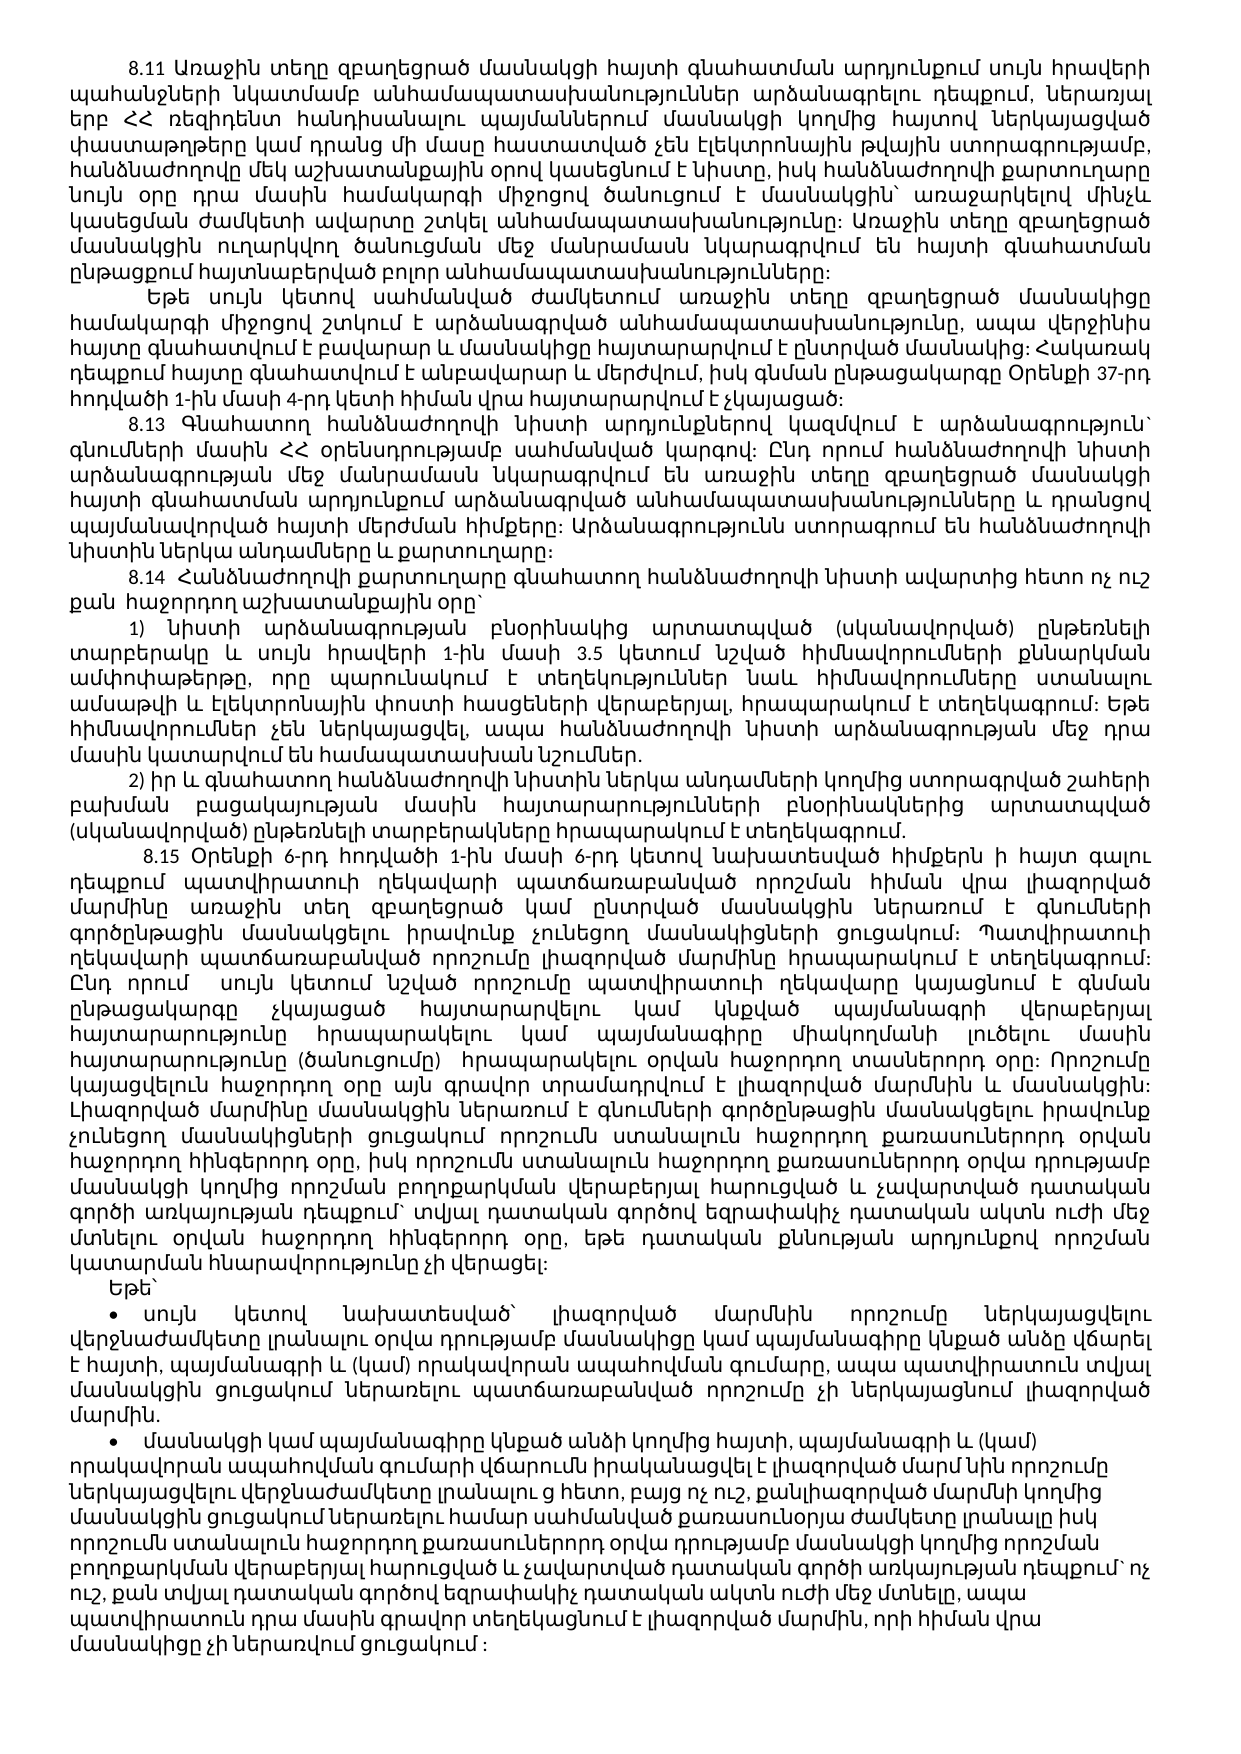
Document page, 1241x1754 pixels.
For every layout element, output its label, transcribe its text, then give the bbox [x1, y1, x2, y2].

text 1) նիստի արձանագրության բնօրինակից արտատպված (սկանավորված) ընթեռնելի տարբերակը և սույն հրավերի 1-ին մասի 3.5 կետում նշված հիմնավորումների քննարկման ամփոփաթերթը, որը պարունակում է տեղեկություններ նաև հիմնավորումները ստանալու ամսաթվի և էլեկտրոնային փոստի հասցեների վերաբերյալ, հրապարակում է տեղեկագրում: Եթե հիմնավորումներ չեն ներկայացվել, ապա հանձնաժողովի նիստի արձանագրության մեջ դրա մասին կատարվում են համապատասխան նշումներ. [69, 615, 1152, 767]
text Եթե սույն կետով սահմանված ժամկետում առաջին տեղը զբաղեցրած մասնակիցը համակարգի միջոցով շտկում է արձանագրված անհամապատասխանությունը, ապա վերջինիս հայտը գնահատվում է բավարար և մասնակիցը հայտարարվում է ընտրված մասնակից: Հակառակ դեպքում հայտը գնահատվում է անբավարար և մերժվում, իսկ գնման ընթացակարգը Օրենքի 37-րդ հոդվածի 1-ին մասի 4-րդ կետի հիման վրա հայտարարվում է չկայացած: [69, 284, 1152, 411]
text 2) իր և գնահատող հանձնաժողովի նիստին ներկա անդամների կողմից ստորագրված շահերի բախման բացակայության մասին հայտարարությունների բնօրինակներից արտատպված (սկանավորված) ընթեռնելի տարբերակները հրապարակում է տեղեկագրում. [69, 767, 1152, 843]
text 8.15 Օրենքի 6-րդ հոդվածի 1-ին մասի 6-րդ կետով նախատեսված հիմքերն ի հայտ գալու դեպքում պատվիրատուի ղեկավարի պատճառաբանված որոշման հիման վրա լիազորված մարմինը առաջին տեղ զբաղեցրած կամ ընտրված մասնակցին ներառում է գնումների գործընթացին մասնակցելու իրավունք չունեցող մասնակիցների ցուցակում։ Պատվիրատուի ղեկավարի պատճառաբանված որոշումը լիազորված մարմինը հրապարակում է տեղեկագրում: Ընդ որում սույն կետում նշված որոշումը պատվիրատուի ղեկավարը կայացնում է գնման ընթացակարգը չկայացած հայտարարվելու կամ կնքված պայմանագրի վերաբերյալ հայտարարությունը հրապարակելու կամ պայմանագիրը միակողմանի լուծելու մասին հայտարարությունը (ծանուցումը) հրապարակելու օրվան հաջորդող տասներորդ օրը: Որոշումը կայացվելուն հաջորդող օրը այն գրավոր տրամադրվում է լիազորված մարմնին և մասնակցին: Լիազորված մարմինը մասնակցին ներառում է գնումների գործընթացին մասնակցելու իրավունք չունեցող մասնակիցների ցուցակում որոշումն ստանալուն հաջորդող քառասուներորդ օրվան հաջորդող հինգերորդ օրը, իսկ որոշումն ստանալուն հաջորդող քառասուներորդ օրվա դրությամբ մասնակցի կողմից որոշման բողոքարկման վերաբերյալ հարուցված և չավարտված դատական գործի առկայության դեպքում` տվյալ դատական գործով եզրափակիչ դատական ակտն ուժի մեջ մտնելու օրվան հաջորդող հինգերորդ օրը, եթե դատական քննության արդյունքով որոշման կատարման հնարավորությունը չի վերացել: [69, 843, 1152, 1276]
text • սույն կետով նախատեսված՝ լիազորված մարմնին որոշումը ներկայացվելու վերջնաժամկետը լրանալու օրվա դրությամբ մասնակիցը կամ պայմանագիրը կնքած անձը վճարել է հայտի, պայմանագրի և (կամ) որակավորան ապահովման գումարը, ապա պատվիրատուն տվյալ մասնակցին ցուցակում ներառելու պատճառաբանված որոշումը չի ներկայացնում լիազորված մարմին. [69, 1301, 1152, 1428]
text 8.13 Գնահատող հանձնաժողովի նիստի արդյունքներով կազմվում է արձանագրություն` գնումների մասին ՀՀ օրենսդրությամբ սահմանված կարգով: Ընդ որում հանձնաժողովի նիստի արձանագրության մեջ մանրամասն նկարագրվում են առաջին տեղը զբաղեցրած մասնակցի հայտի գնահատման արդյունքում արձանագրված անհամապատասխանությունները և դրանցով պայմանավորված հայտի մերժման հիմքերը: Արձանագրությունն ստորագրում են հանձնաժողովի նիստին ներկա անդամները և քարտուղարը։ [69, 411, 1152, 564]
text 8.11 Առաջին տեղը զբաղեցրած մասնակցի հայտի գնահատման արդյունքում սույն հրավերի պահանջների նկատմամբ անհամապատասխանություններ արձանագրելու դեպքում, ներառյալ երբ ՀՀ ռեզիդենտ հանդիսանալու պայմաններում մասնակցի կողմից հայտով ներկայացված փաստաթղթերը կամ դրանց մի մասը հաստատված չեն էլեկտրոնային թվային ստորագրությամբ, հանձնաժողովը մեկ աշխատանքային օրով կասեցնում է նիստը, իսկ հանձնաժողովի քարտուղարը նույն օրը դրա մասին համակարգի միջոցով ծանուցում է մասնակցին՝ առաջարկելով մինչև կասեցման ժամկետի ավարտը շտկել անհամապատասխանությունը: Առաջին տեղը զբաղեցրած մասնակցին ուղարկվող ծանուցման մեջ մանրամասն նկարագրվում են հայտի գնահատման ընթացքում հայտնաբերված բոլոր անհամապատասխանությունները: [69, 56, 1152, 284]
text 8.14 Հանձնաժողովի քարտուղարը գնահատող հանձնաժողովի նիստի ավարտից հետո ոչ ուշ քան հաջորդող աշխատանքային օրը` [69, 564, 1152, 615]
text Եթե՝ [69, 1276, 1152, 1301]
text • մասնակցի կամ պայմանագիրը կնքած անձի կողմից հայտի, պայմանագրի և (կամ) որակավորան ապահովման գումարի վճարումն իրականացվել է լիազորված մարմ նին որոշումը ներկայացվելու վերջնաժամկետը լրանալու ց հետո, բայց ոչ ուշ, քանլիազորված մարմնի կողմից մասնակցին ցուցակում ներառելու համար սահմանված քառասունօրյա ժամկետը լրանալը իսկ որոշումն ստանալուն հաջորդող քառասուներորդ օրվա դրությամբ մասնակցի կողմից որոշման բողոքարկման վերաբերյալ հարուցված և չավարտված դատական գործի առկայության դեպքում` ոչ ուշ, քան տվյալ դատական գործով եզրափակիչ դատական ակտն ուժի մեջ մտնելը, ապա պատվիրատուն դրա մասին գրավոր տեղեկացնում է լիազորված մարմին, որի հիման վրա մասնակիցը չի ներառվում ցուցակում : [69, 1428, 1152, 1657]
